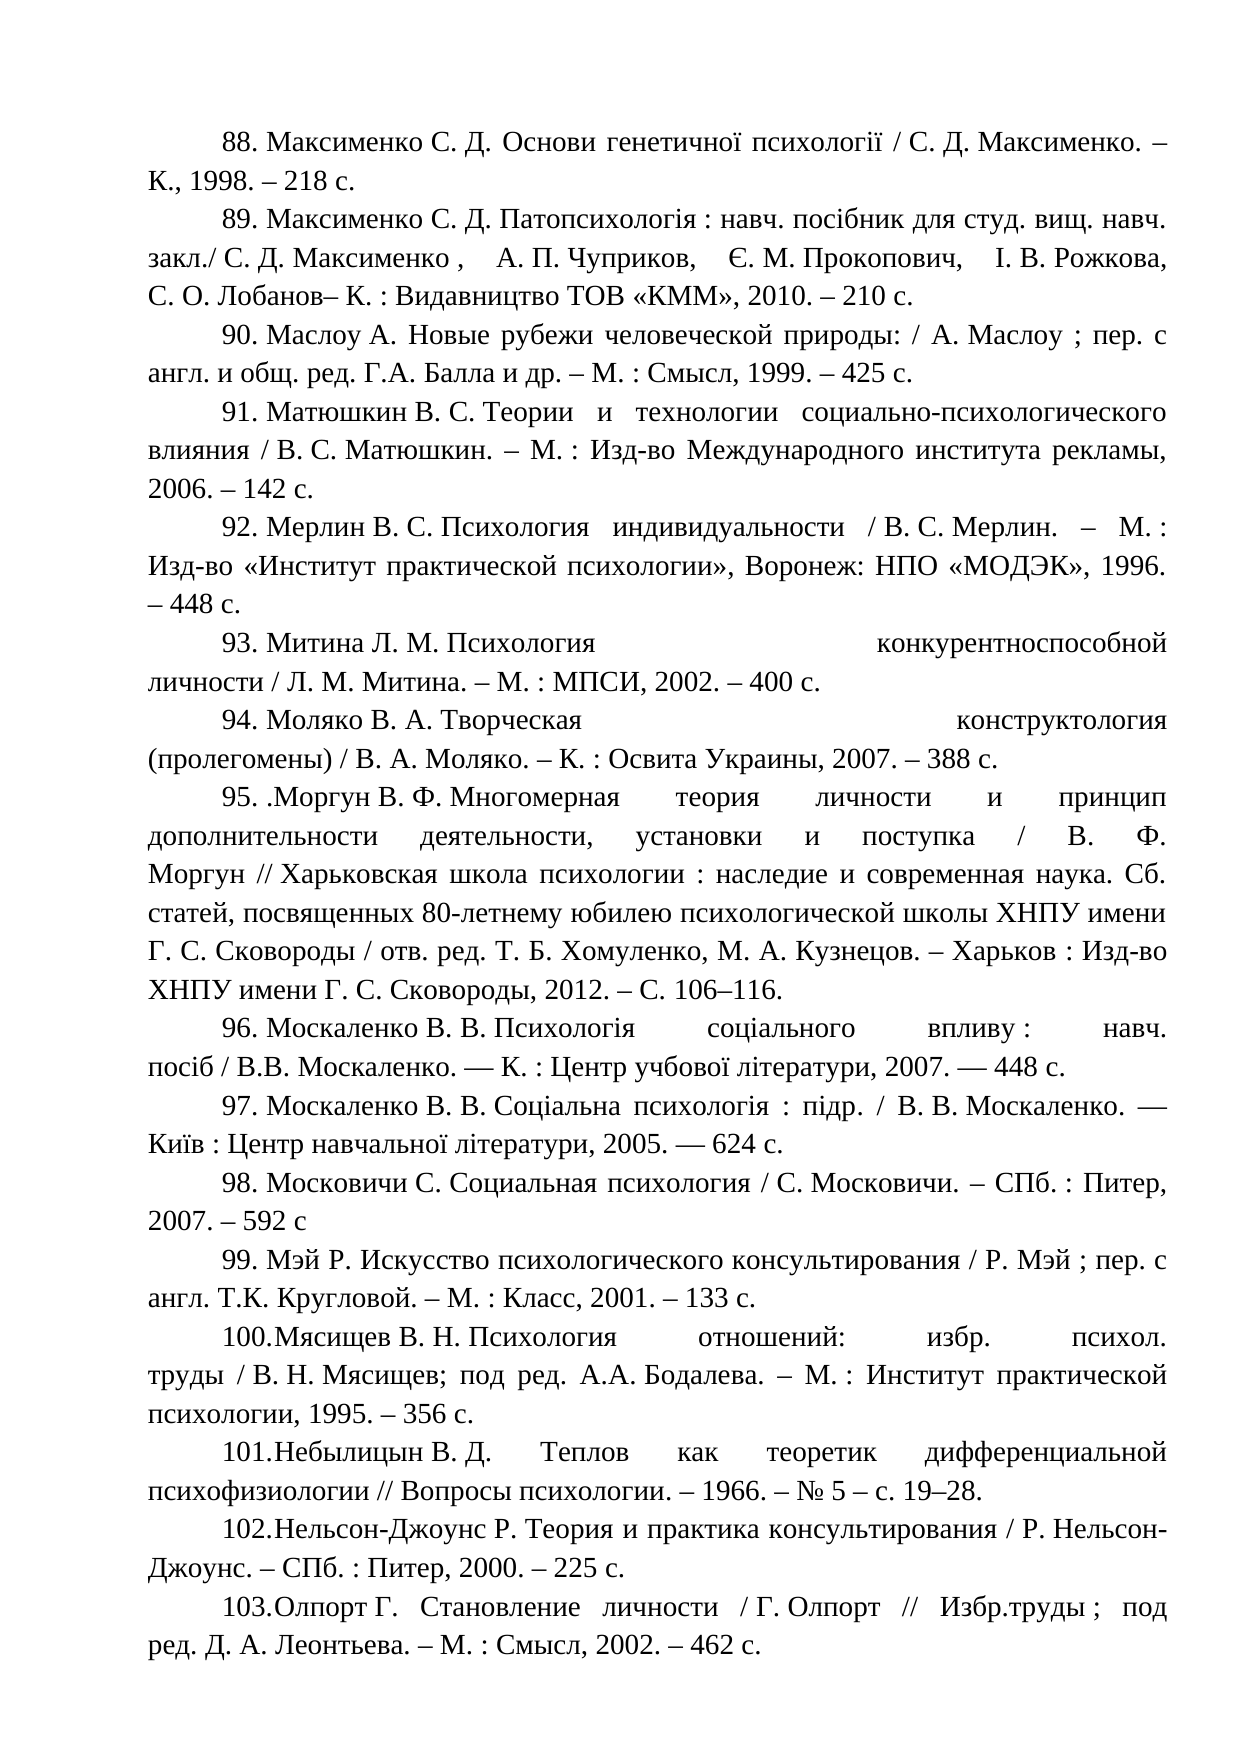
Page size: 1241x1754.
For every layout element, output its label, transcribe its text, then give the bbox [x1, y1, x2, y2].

list Москаленко В. В. Соціальна психологія : підр. / В. В. Москаленко. — Київ : Центр навчальної літератури, 2005. — 624 с. [148, 1084, 1167, 1161]
list Мясищев В. Н. Психология отношений: избр. психол. труды / В. Н. Мясищев; под ред. А.А. Бодалева. – М. : Институт практической психологии, 1995. – 356 с. [148, 1315, 1167, 1431]
list Мерлин В. С. Психология индивидуальности / В. С. Мерлин. – М. : Изд-во «Институт практической психологии», Воронеж: НПО «МОДЭК», 1996. – 448 с. [148, 506, 1167, 622]
list Максименко С. Д. Основи генетичної психології / С. Д. Максименко. – К., 1998. – 218 с. [148, 121, 1167, 198]
list Олпорт Г. Становление личности / Г. Олпорт // Избр.труды ; под ред. Д. А. Леонтьева. – М. : Смысл, 2002. – 462 с. [148, 1585, 1167, 1662]
list .Моргун В. Ф. Многомерная теория личности и принцип дополнительности деятельности, установки и поступка / В. Ф. Моргун // Харьковская школа психологии : наследие и современная наука. Сб. статей, посвященных 80-летнему юбилею психологической школы ХНПУ имени Г. С. Сковороды / отв. ред. Т. Б. Хомуленко, М. А. Кузнецов. – Харьков : Изд-во ХНПУ имени Г. С. Сковороды, 2012. – С. 106–116. [148, 776, 1167, 1007]
list Нельсон-Джоунс Р. Теория и практика консультирования / Р. Нельсон-Джоунс. – СПб. : Питер, 2000. – 225 с. [148, 1508, 1167, 1585]
list Москаленко В. В. Психологія соціального впливу : навч. посіб / В.В. Москаленко. — К. : Центр учбової літератури, 2007. — 448 с. [148, 1007, 1167, 1084]
list Моляко В. А. Творческая конструктология (пролегомены) / В. А. Моляко. – К. : Освита Украины, 2007. – 388 с. [148, 699, 1167, 776]
list Митина Л. М. Психология конкурентноспособной личности / Л. М. Митина. – М. : МПСИ, 2002. – 400 с. [148, 622, 1167, 699]
list Мэй Р. Искусство психологического консультирования / Р. Мэй ; пер. с англ. Т.К. Кругловой. – М. : Класс, 2001. – 133 с. [148, 1238, 1167, 1315]
list Небылицын В. Д. Теплов как теоретик дифференциальной психофизиологии // Вопросы психологии. – 1966. – № 5 – с. 19–28. [148, 1431, 1167, 1508]
list Московичи С. Социальная психология / С. Московичи. – СПб. : Питер, 2007. – 592 с [148, 1161, 1167, 1238]
list Максименко С. Д. Патопсихологія : навч. посібник для студ. вищ. навч. закл./ С. Д. Максименко , А. П. Чуприков, Є. М. Прокопович, І. В. Рожкова, С. О. Лобанов– К. : Видавництво ТОВ «КММ», 2010. – 210 с. [148, 198, 1167, 313]
list Матюшкин B. C. Теории и технологии социально-психологического влияния / В. С. Матюшкин. – М. : Изд-во Международного института рекламы, 2006. – 142 с. [148, 390, 1167, 506]
list Маслоу А. Новые рубежи человеческой природы: / А. Маслоу ; пер. с англ. и общ. ред. Г.А. Балла и др. – М. : Смысл, 1999. – 425 с. [148, 313, 1167, 390]
